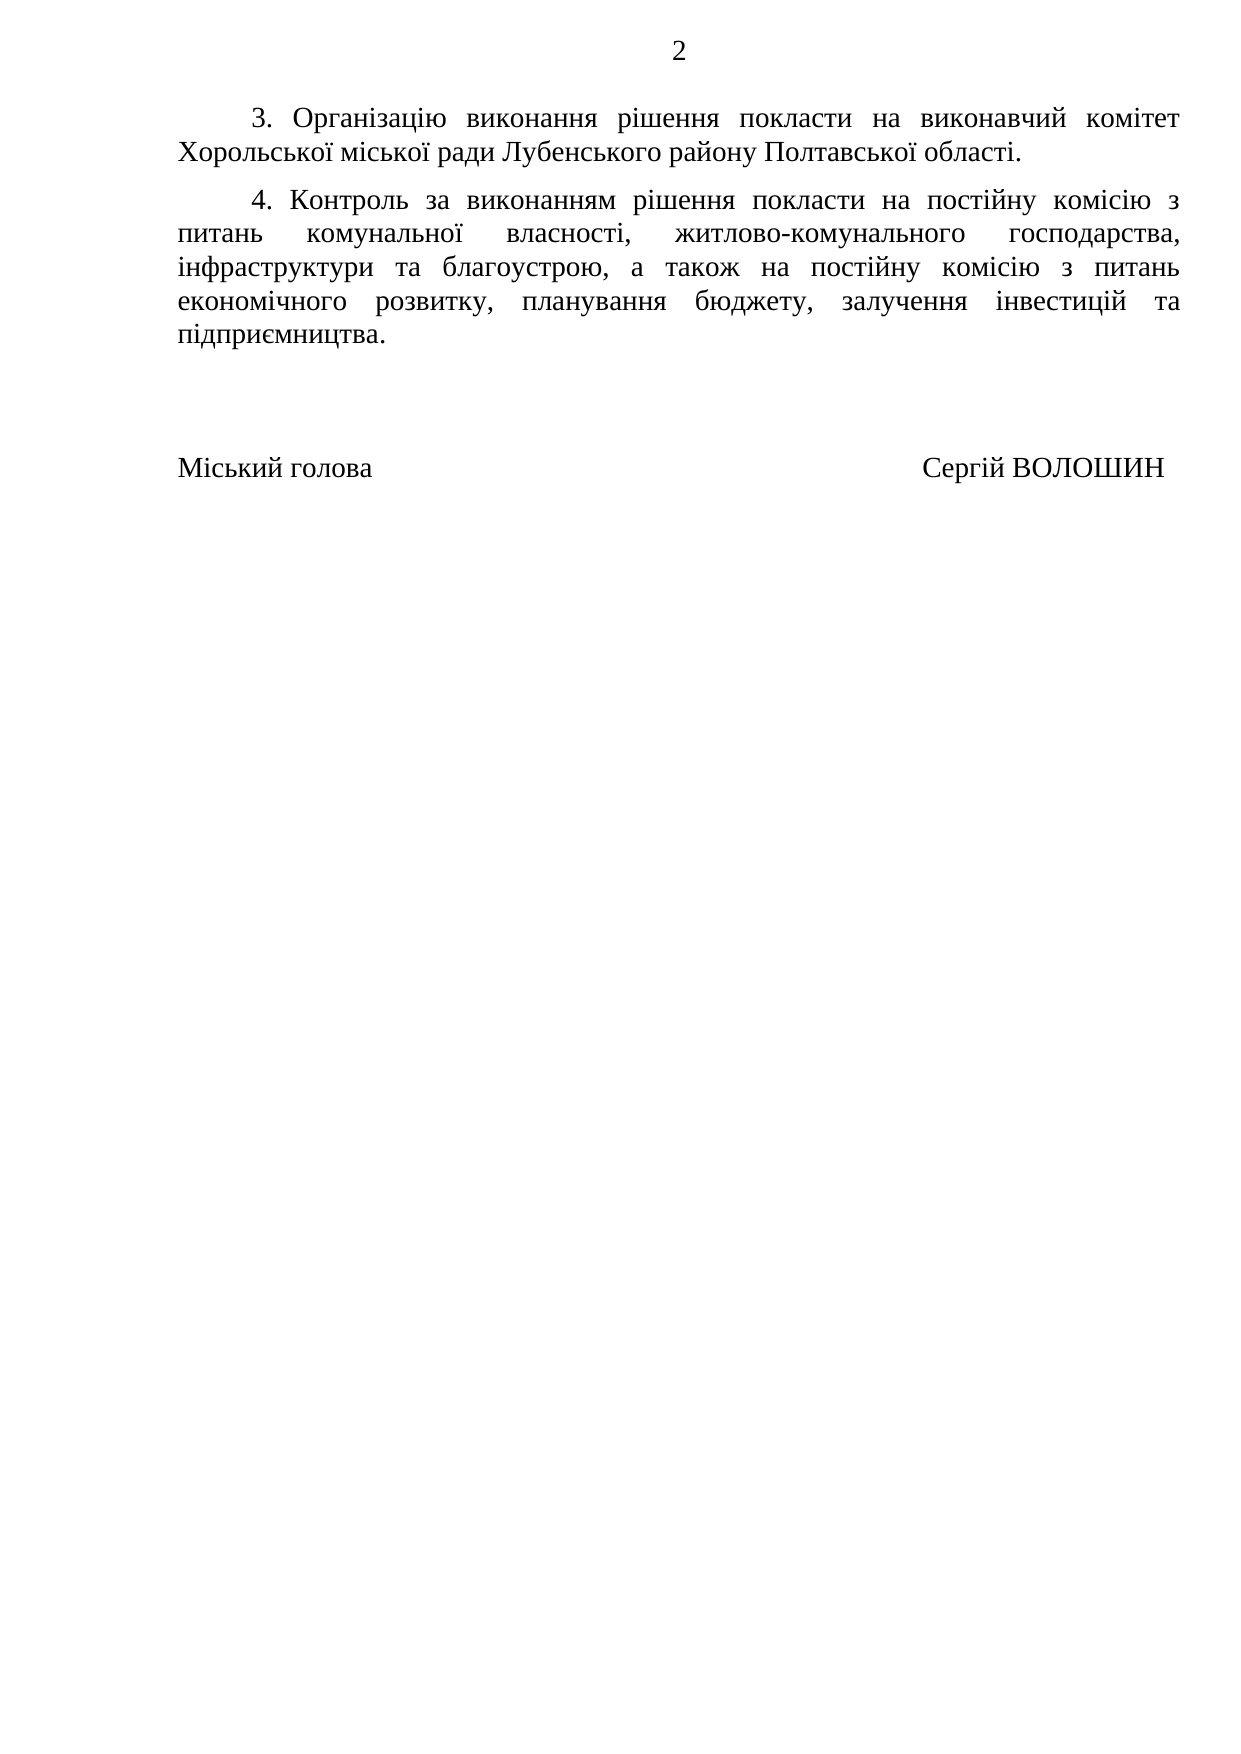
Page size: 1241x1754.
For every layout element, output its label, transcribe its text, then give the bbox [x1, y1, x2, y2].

text 3. Організацію виконання рішення покласти на виконавчий комітет Хорольської міської ради Лубенського району Полтавської області. [177, 101, 1181, 168]
text 4. Контроль за виконанням рішення покласти на постійну комісію з питань комунальної власності, житлово-комунального господарства, інфраструктури та благоустрою, а також на постійну комісію з питань економічного розвитку, планування бюджету, залучення інвестицій та підприємництва. [177, 182, 1181, 350]
text Міський голова Сергій ВОЛОШИН [177, 450, 1181, 484]
